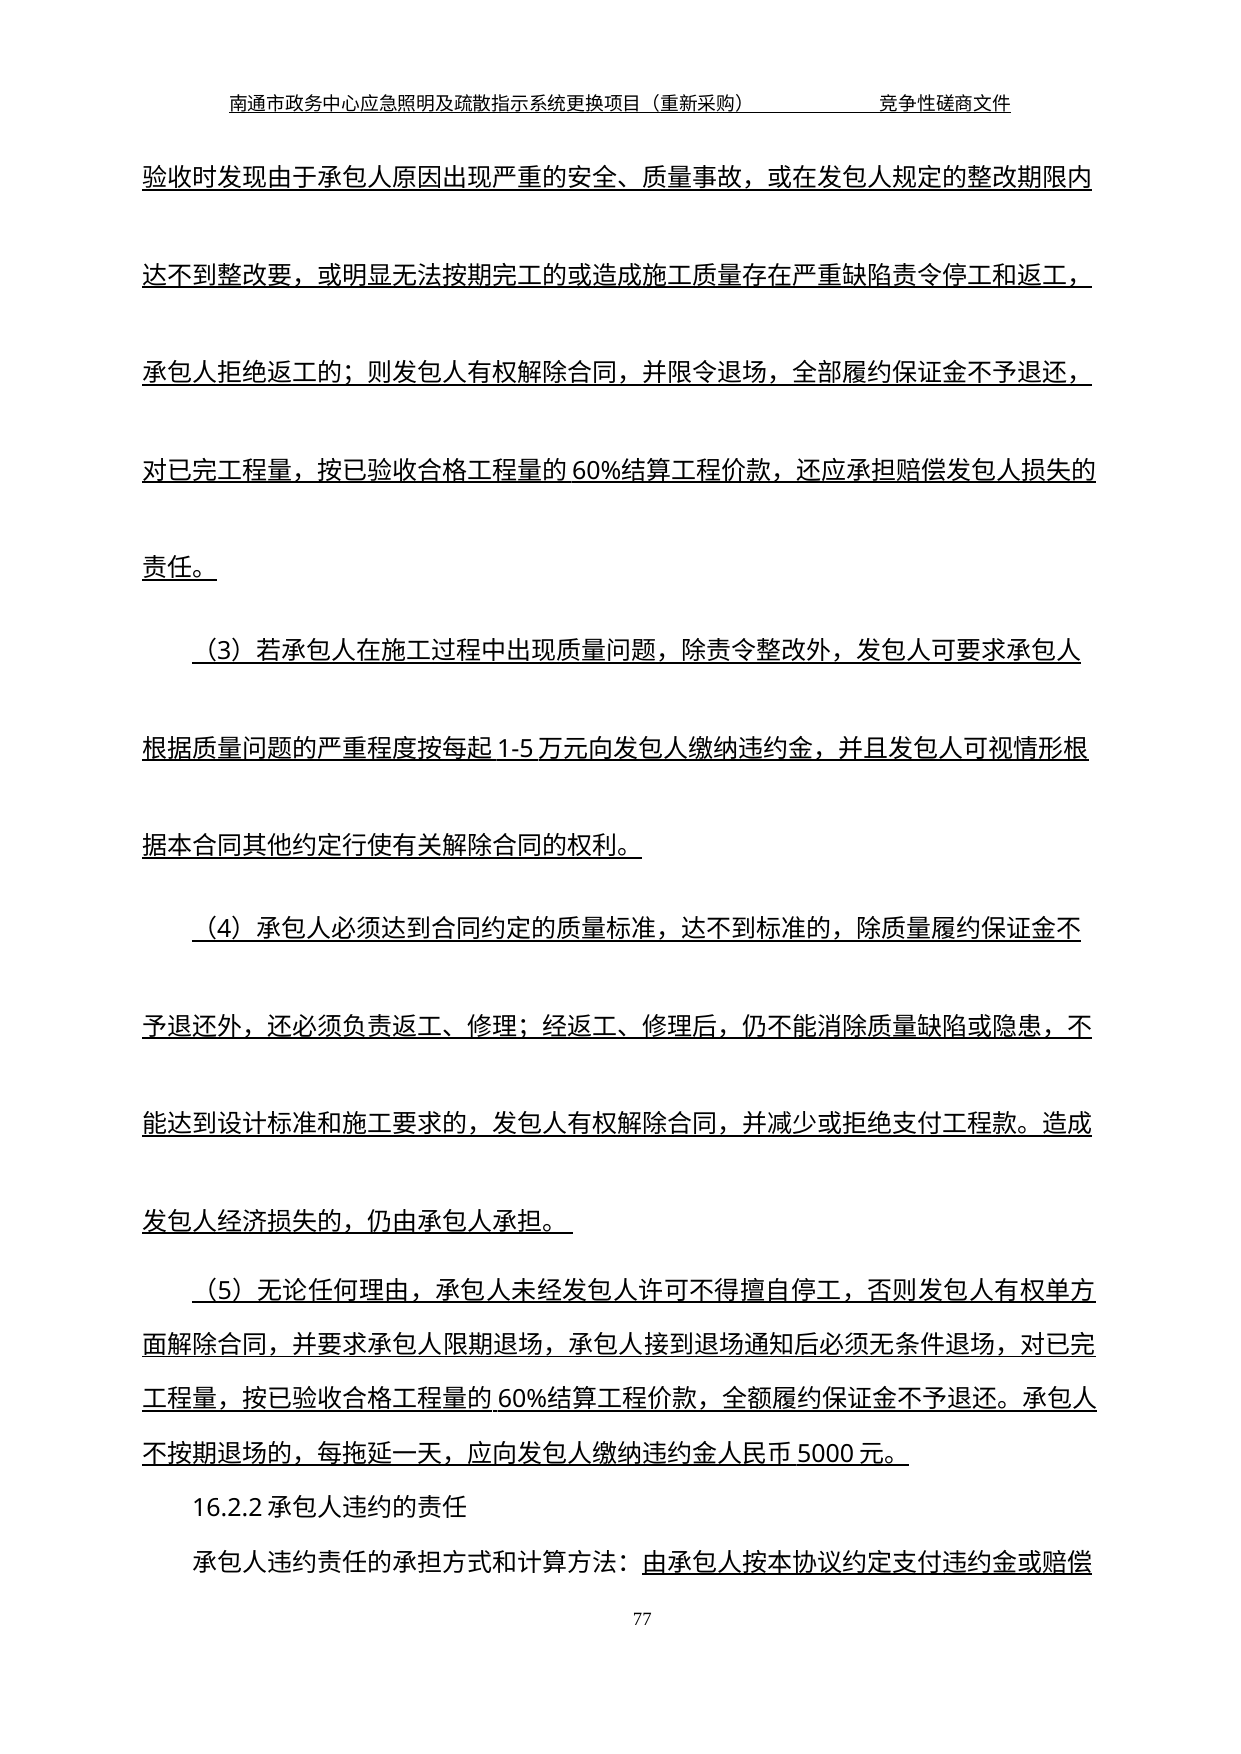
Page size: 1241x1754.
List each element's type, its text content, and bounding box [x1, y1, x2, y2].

text （3）若承包人在施工过程中出现质量问题，除责令整改外，发包人可要求承包人根据质量问题的严重程度按每起1-5万元向发包人缴纳违约金，并且发包人可视情形根据本合同其他约定行使有关解除合同的权利。 [142, 616, 1098, 876]
text （4）承包人必须达到合同约定的质量标准，达不到标准的，除质量履约保证金不予退还外，还必须负责返工、修理；经返工、修理后，仍不能消除质量缺陷或隐患，不能达到设计标准和施工要求的，发包人有权解除合同，并减少或拒绝支付工程款。造成发包人经济损失的，仍由承包人承担。 [142, 894, 1098, 1252]
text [142, 1542, 1098, 1578]
subtitle （5）无论任何理由，承包人未经发包人许可不得擅自停工，否则发包人有权单方面解除合同，并要求承包人限期退场，承包人接到退场通知后必须无条件退场，对已完工程量，按已验收合格工程量的60%结算工程价款，全额履约保证金不予退还。承包人不按期退场的，每拖延一天，应向发包人缴纳违约金人民币5000元。 [142, 1270, 1098, 1469]
text 16.2.2承包人违约的责任 [142, 1488, 1098, 1524]
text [142, 143, 1098, 598]
